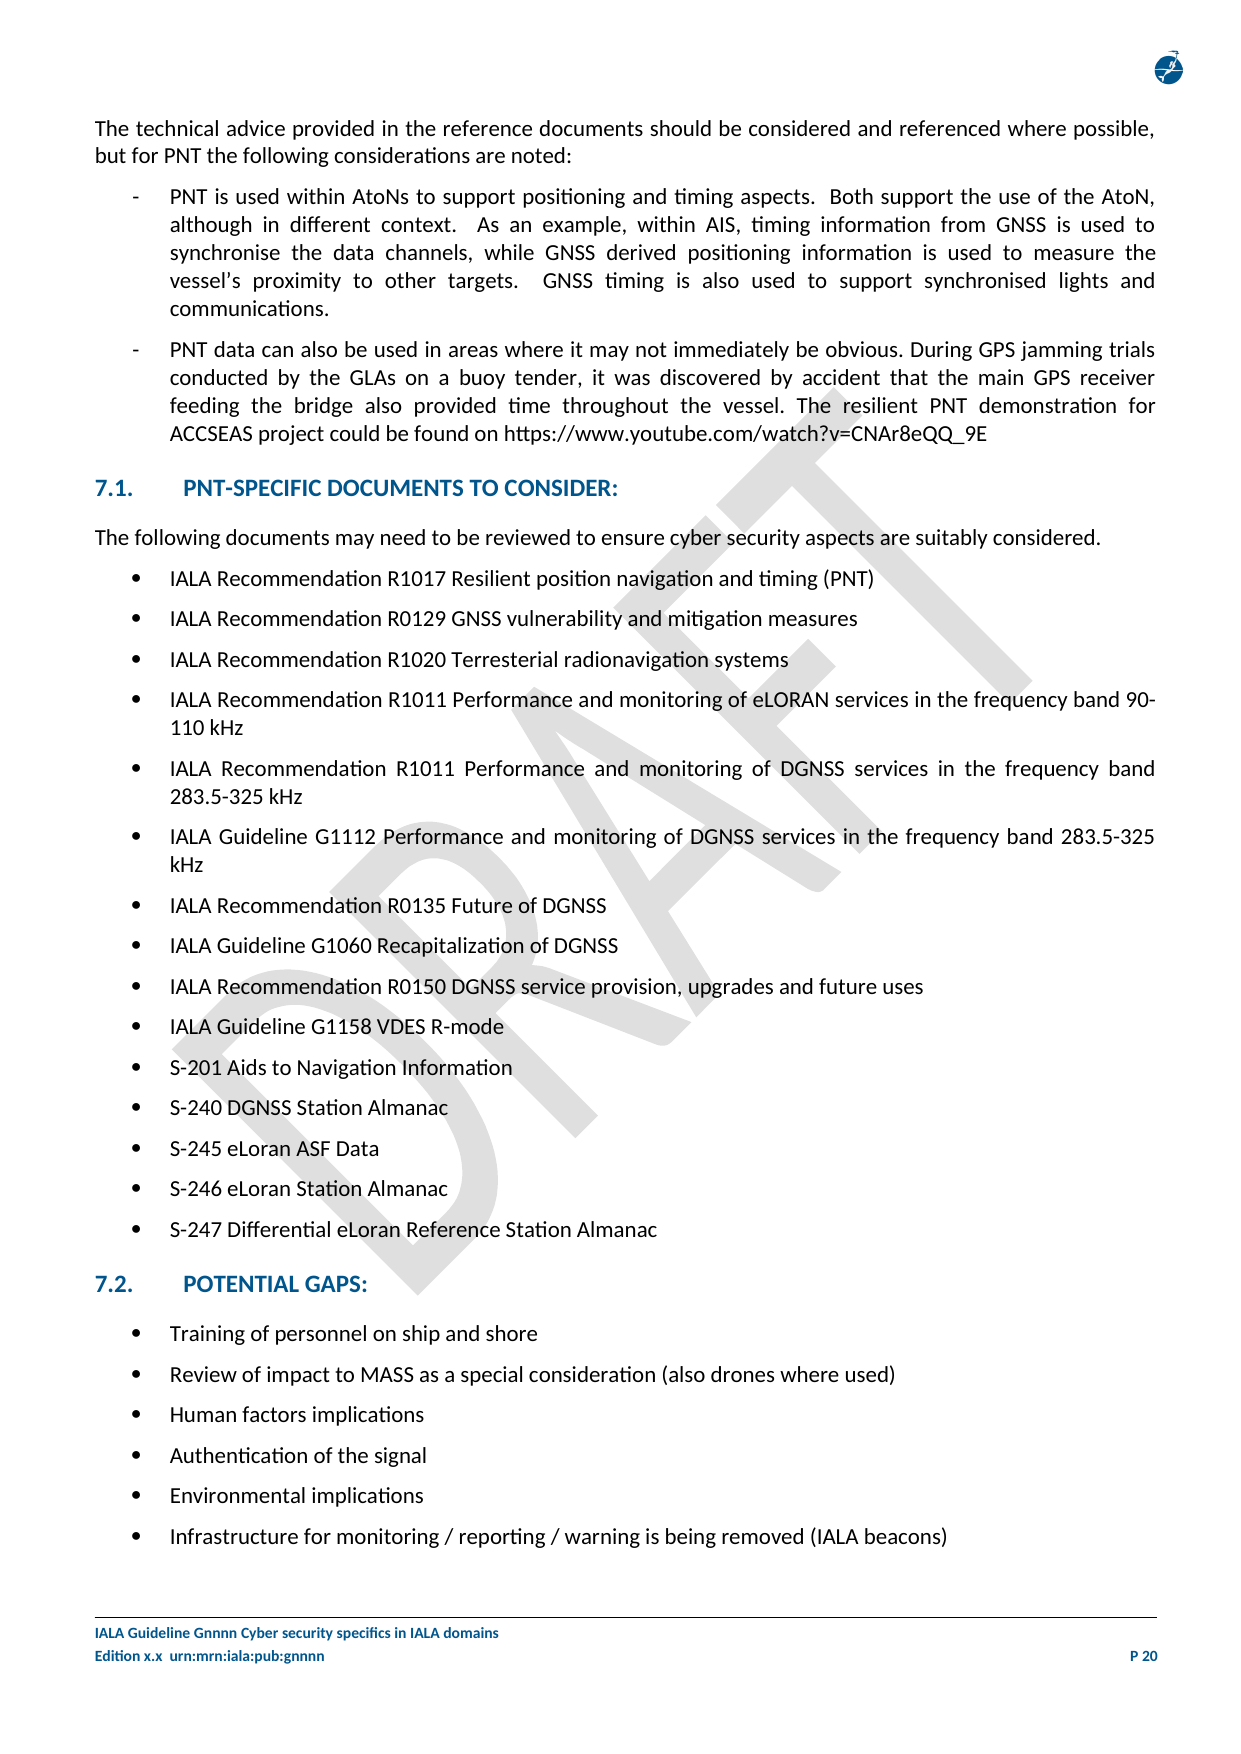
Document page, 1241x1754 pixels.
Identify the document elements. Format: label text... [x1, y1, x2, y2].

list S-201 Aids to Navigation Information [132, 1053, 1157, 1081]
list Infrastructure for monitoring / reporting / warning is being removed (IALA beacons) [132, 1522, 1157, 1550]
list Review of impact to MASS as a special consideration (also drones where used) [132, 1360, 1157, 1388]
subtitle PNT-specific documents to consider: [94, 472, 1157, 502]
subtitle Potential Gaps: [94, 1268, 1157, 1299]
text The technical advice provided in the reference documents should be considered and referenced where possible, but for PNT the following considerations are noted: [94, 114, 1157, 170]
text The following documents may need to be reviewed to ensure cyber security aspects are suitably considered. [94, 523, 1157, 551]
picture [1123, 0, 1241, 119]
list IALA Recommendation R0129 GNSS vulnerability and mitigation measures [132, 604, 1157, 632]
list Training of personnel on ship and shore [132, 1319, 1157, 1347]
list IALA Recommendation R1011 Performance and monitoring of eLORAN services in the frequency band 90-110 kHz [132, 685, 1157, 741]
list IALA Recommendation R1020 Terresterial radionavigation systems [132, 645, 1157, 673]
list S-245 eLoran ASF Data [132, 1134, 1157, 1162]
list PNT is used within AtoNs to support positioning and timing aspects. Both support the use of the AtoN, although in different context. As an example, within AIS, timing information from GNSS is used to synchronise the data channels, while GNSS derived positioning information is used to measure the vessel’s proximity to other targets. GNSS timing is also used to support synchronised lights and communications. [132, 182, 1157, 322]
list S-246 eLoran Station Almanac [132, 1174, 1157, 1203]
list IALA Recommendation R0150 DGNSS service provision, upgrades and future uses [132, 972, 1157, 1000]
list IALA Guideline G1158 VDES R-mode [132, 1012, 1157, 1041]
list S-247 Differential eLoran Reference Station Almanac [132, 1215, 1157, 1243]
list IALA Guideline G1060 Recapitalization of DGNSS [132, 931, 1157, 959]
list IALA Recommendation R1011 Performance and monitoring of DGNSS services in the frequency band 283.5-325 kHz [132, 754, 1157, 810]
list Environmental implications [132, 1482, 1157, 1509]
list IALA Guideline G1112 Performance and monitoring of DGNSS services in the frequency band 283.5-325 kHz [132, 822, 1157, 878]
list IALA Recommendation R0135 Future of DGNSS [132, 891, 1157, 919]
list IALA Recommendation R1017 Resilient position navigation and timing (PNT) [132, 564, 1157, 592]
list Authentication of the signal [132, 1441, 1157, 1469]
list PNT data can also be used in areas where it may not immediately be obvious. During GPS jamming trials conducted by the GLAs on a buoy tender, it was discovered by accident that the main GPS receiver feeding the bridge also provided time throughout the vessel. The resilient PNT demonstration for ACCSEAS project could be found on https://www.youtube.com/watch?v=CNAr8eQQ_9E [132, 335, 1157, 447]
list Human factors implications [132, 1401, 1157, 1428]
list S-240 DGNSS Station Almanac [132, 1093, 1157, 1122]
